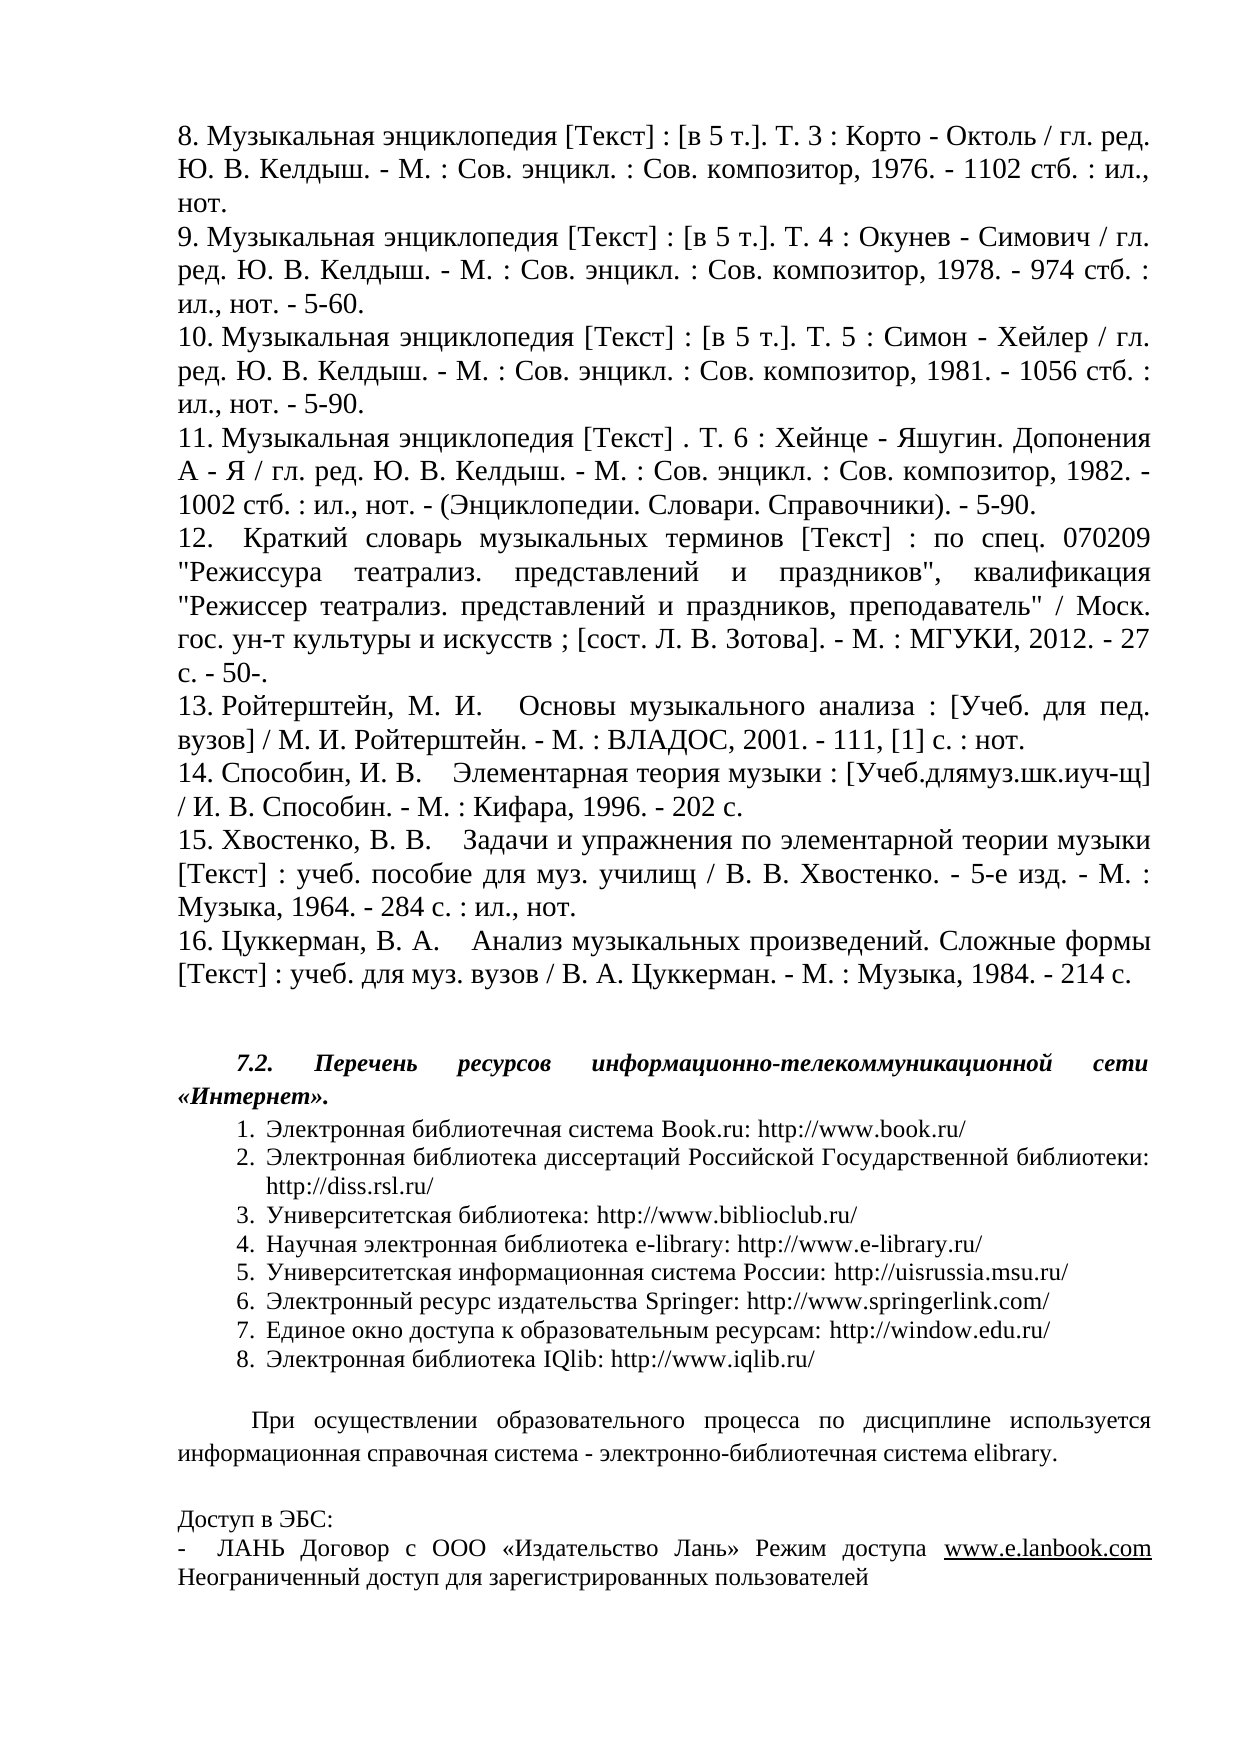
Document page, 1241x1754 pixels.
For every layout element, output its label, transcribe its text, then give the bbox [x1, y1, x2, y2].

list Хвостенко, В. В. Задачи и упражнения по элементарной теории музыки [Текст] : учеб. пособие для муз. училищ / В. В. Хвостенко. - 5-е изд. - М. : Музыка, 1964. - 284 с. : ил., нот. [177, 822, 1152, 923]
list Музыкальная энциклопедия [Текст] : [в 5 т.]. Т. 4 : Окунев - Симович / гл. ред. Ю. В. Келдыш. - М. : Сов. энцикл. : Сов. композитор, 1978. - 974 стб. : ил., нот. - 5-60. [177, 219, 1152, 319]
text 7.2. Перечень ресурсов информационно-телекоммуникационной сети «Интернет». [177, 1048, 1152, 1109]
list Цуккерман, В. А. Анализ музыкальных произведений. Сложные формы [Текст] : учеб. для муз. вузов / В. А. Цуккерман. - М. : Музыка, 1984. - 214 c. [177, 923, 1152, 990]
list Электронная библиотека IQlib: http://www.iqlib.ru/ [236, 1344, 1152, 1372]
list Электронная библиотека диссертаций Российской Государственной библиотеки: http://diss.rsl.ru/ [236, 1142, 1152, 1200]
list Музыкальная энциклопедия [Текст] : [в 5 т.]. Т. 5 : Симон - Хейлер / гл. ред. Ю. В. Келдыш. - М. : Сов. энцикл. : Сов. композитор, 1981. - 1056 стб. : ил., нот. - 5-90. [177, 319, 1152, 420]
list Краткий словарь музыкальных терминов [Текст] : по спец. 070209 "Режиссура театрализ. представлений и праздников", квалификация "Режиссер театрализ. представлений и праздников, преподаватель" / Моск. гос. ун-т культуры и искусств ; [сост. Л. В. Зотова]. - М. : МГУКИ, 2012. - 27 с. - 50-. [177, 521, 1152, 688]
list Университетская информационная система России: http://uisrussia.msu.ru/ [236, 1257, 1152, 1286]
text При осуществлении образовательного процесса по дисциплине используется информационная справочная система - электронно-библиотечная система elibrary. [177, 1406, 1152, 1467]
list Электронный ресурс издательства Springer: http://www.springerlink.com/ [236, 1286, 1152, 1315]
list Музыкальная энциклопедия [Текст] . Т. 6 : Хейнце - Яшугин. Допонения А - Я / гл. ред. Ю. В. Келдыш. - М. : Сов. энцикл. : Сов. композитор, 1982. - 1002 стб. : ил., нот. - (Энциклопедии. Словари. Справочники). - 5-90. [177, 420, 1152, 521]
list Музыкальная энциклопедия [Текст] : [в 5 т.]. Т. 3 : Корто - Октоль / гл. ред. Ю. В. Келдыш. - М. : Сов. энцикл. : Сов. композитор, 1976. - 1102 стб. : ил., нот. [177, 118, 1152, 219]
list Единое окно доступа к образовательным ресурсам: http://window.edu.ru/ [236, 1315, 1152, 1344]
list Научная электронная библиотека e-library: http://www.e-library.ru/ [236, 1229, 1152, 1257]
text - ЛАНЬ Договор с ООО «Издательство Лань» Режим доступа www.e.lanbook.com Неограниченный доступ для зарегистрированных пользователей [177, 1533, 1152, 1591]
list Ройтерштейн, М. И. Основы музыкального анализа : [Учеб. для пед. вузов] / М. И. Ройтерштейн. - М. : ВЛАДОС, 2001. - 111, [1] с. : нот. [177, 688, 1152, 755]
text Доступ в ЭБС: [177, 1504, 1152, 1533]
list Университетская библиотека: http://www.biblioclub.ru/ [236, 1200, 1152, 1229]
list Электронная библиотечная система Book.ru: http://www.book.ru/ [236, 1114, 1152, 1142]
list Способин, И. В. Элементарная теория музыки : [Учеб.длямуз.шк.иуч-щ] / И. В. Способин. - М. : Кифара, 1996. - 202 с. [177, 755, 1152, 822]
